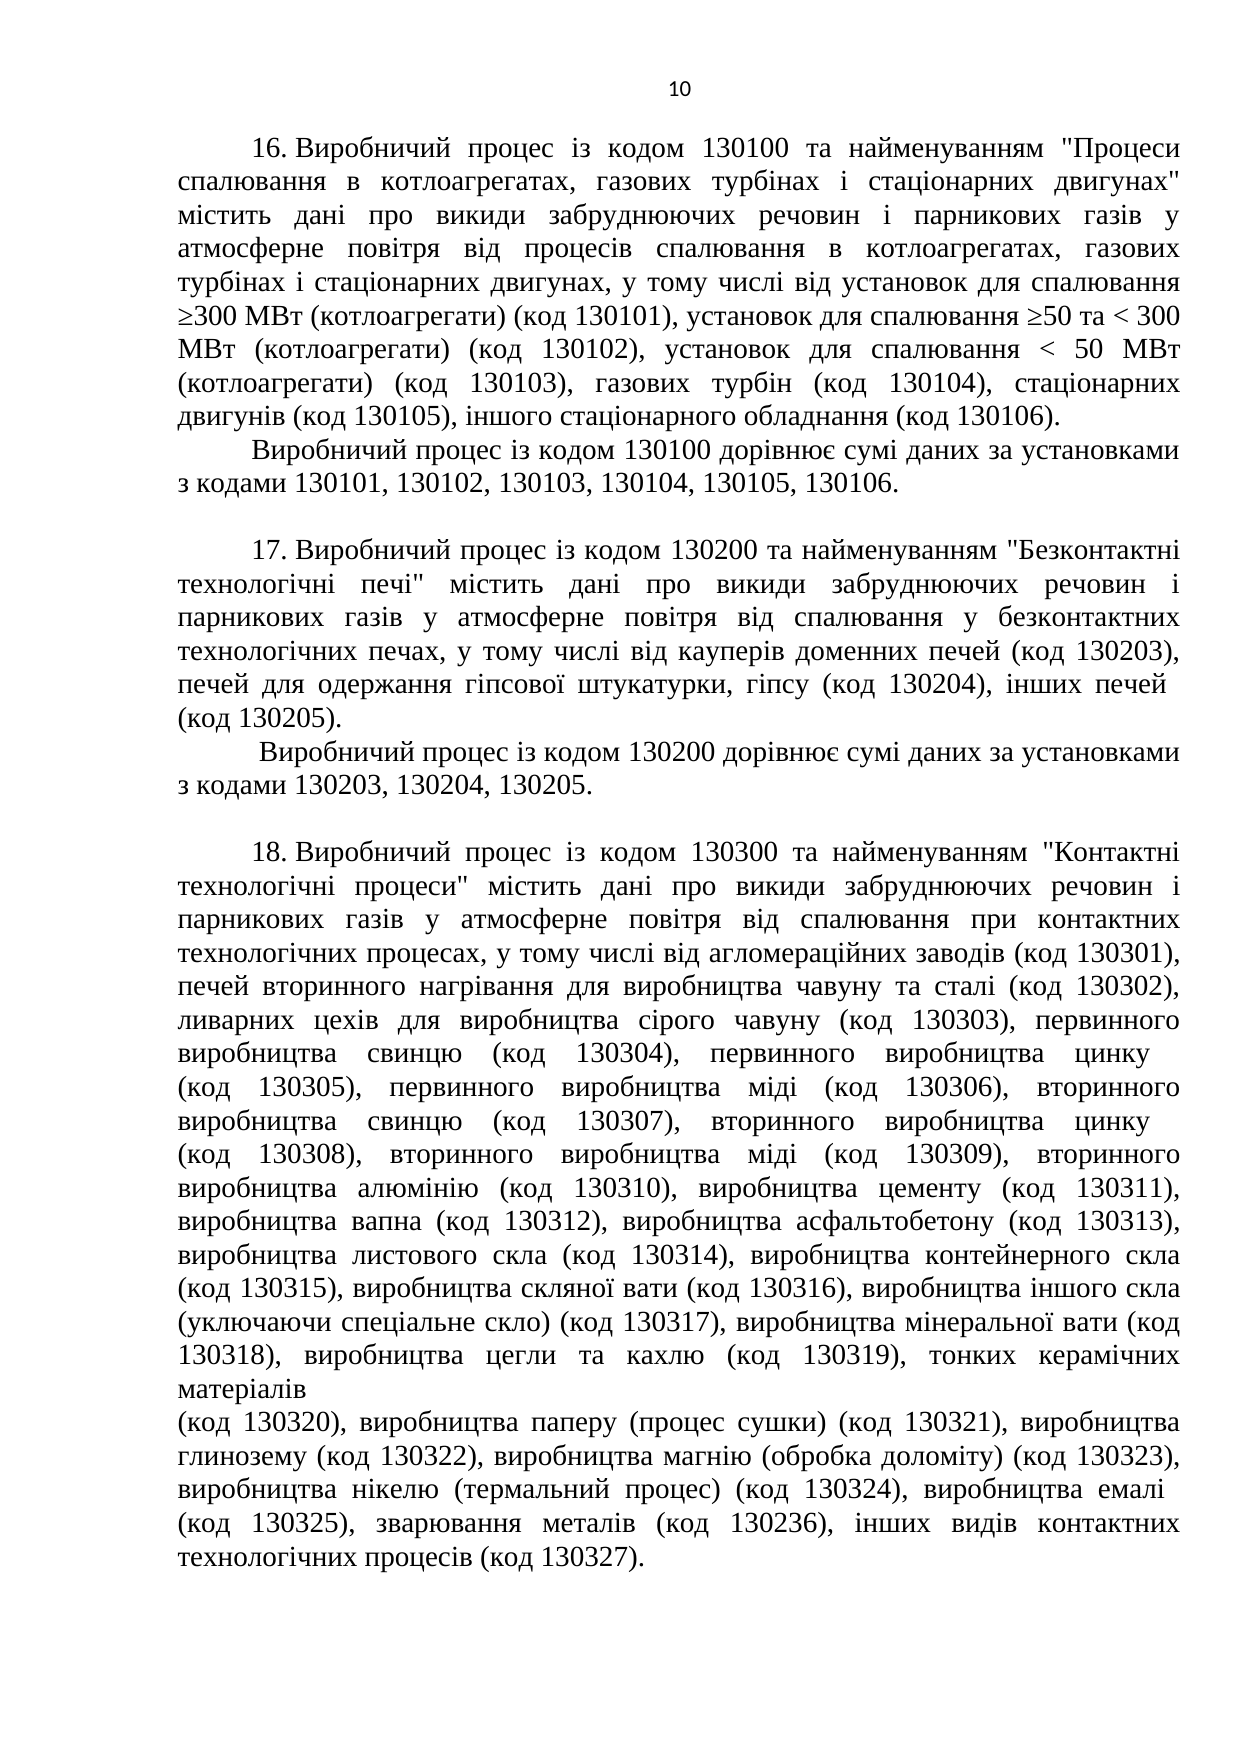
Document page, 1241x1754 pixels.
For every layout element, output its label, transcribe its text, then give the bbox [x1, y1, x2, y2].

text 16. Виробничий процес із кодом 130100 та найменуванням "Процеси спалювання в котлоагрегатах, газових турбінах і стаціонарних двигунах" містить дані про викиди забруднюючих речовин і парникових газів у атмосферне повітря від процесів спалювання в котлоагрегатах, газових турбінах і стаціонарних двигунах, у тому числі від установок для спалювання ≥300 МВт (котлоагрегати) (код 130101), установок для спалювання ≥50 та < 300 МВт (котлоагрегати) (код 130102), установок для спалювання < 50 МВт (котлоагрегати) (код 130103), газових турбін (код 130104), стаціонарних двигунів (код 130105), іншого стаціонарного обладнання (код 130106). [177, 130, 1181, 432]
text 18. Виробничий процес із кодом 130300 та найменуванням "Контактні технологічні процеси" містить дані про викиди забруднюючих речовин і парникових газів у атмосферне повітря від спалювання при контактних технологічних процесах, у тому числі від агломераційних заводів (код 130301), печей вторинного нагрівання для виробництва чавуну та сталі (код 130302), ливарних цехів для виробництва сірого чавуну (код 130303), первинного виробництва свинцю (код 130304), первинного виробництва цинку (код 130305), первинного виробництва міді (код 130306), вторинного виробництва свинцю (код 130307), вторинного виробництва цинку (код 130308), вторинного виробництва міді (код 130309), вторинного виробництва алюмінію (код 130310), виробництва цементу (код 130311), виробництва вапна (код 130312), виробництва асфальтобетону (код 130313), виробництва листового скла (код 130314), виробництва контейнерного скла (код 130315), виробництва скляної вати (код 130316), виробництва іншого скла (уключаючи спеціальне скло) (код 130317), виробництва мінеральної вати (код 130318), виробництва цегли та кахлю (код 130319), тонких керамічних матеріалів (код 130320), виробництва паперу (процес сушки) (код 130321), виробництва глинозему (код 130322), виробництва магнію (обробка доломіту) (код 130323), виробництва нікелю (термальний процес) (код 130324), виробництва емалі (код 130325), зварювання металів (код 130236), інших видів контактних технологічних процесів (код 130327). [177, 834, 1181, 1572]
text Виробничий процес із кодом 130100 дорівнює сумі даних за установками з кодами 130101, 130102, 130103, 130104, 130105, 130106. [177, 432, 1181, 499]
text 17. Виробничий процес із кодом 130200 та найменуванням "Безконтактні технологічні печі" містить дані про викиди забруднюючих речовин і парникових газів у атмосферне повітря від спалювання у безконтактних технологічних печах, у тому числі від кауперів доменних печей (код 130203), печей для одержання гіпсової штукатурки, гіпсу (код 130204), інших печей (код 130205). [177, 532, 1181, 734]
text Виробничий процес із кодом 130200 дорівнює сумі даних за установками з кодами 130203, 130204, 130205. [177, 734, 1181, 801]
